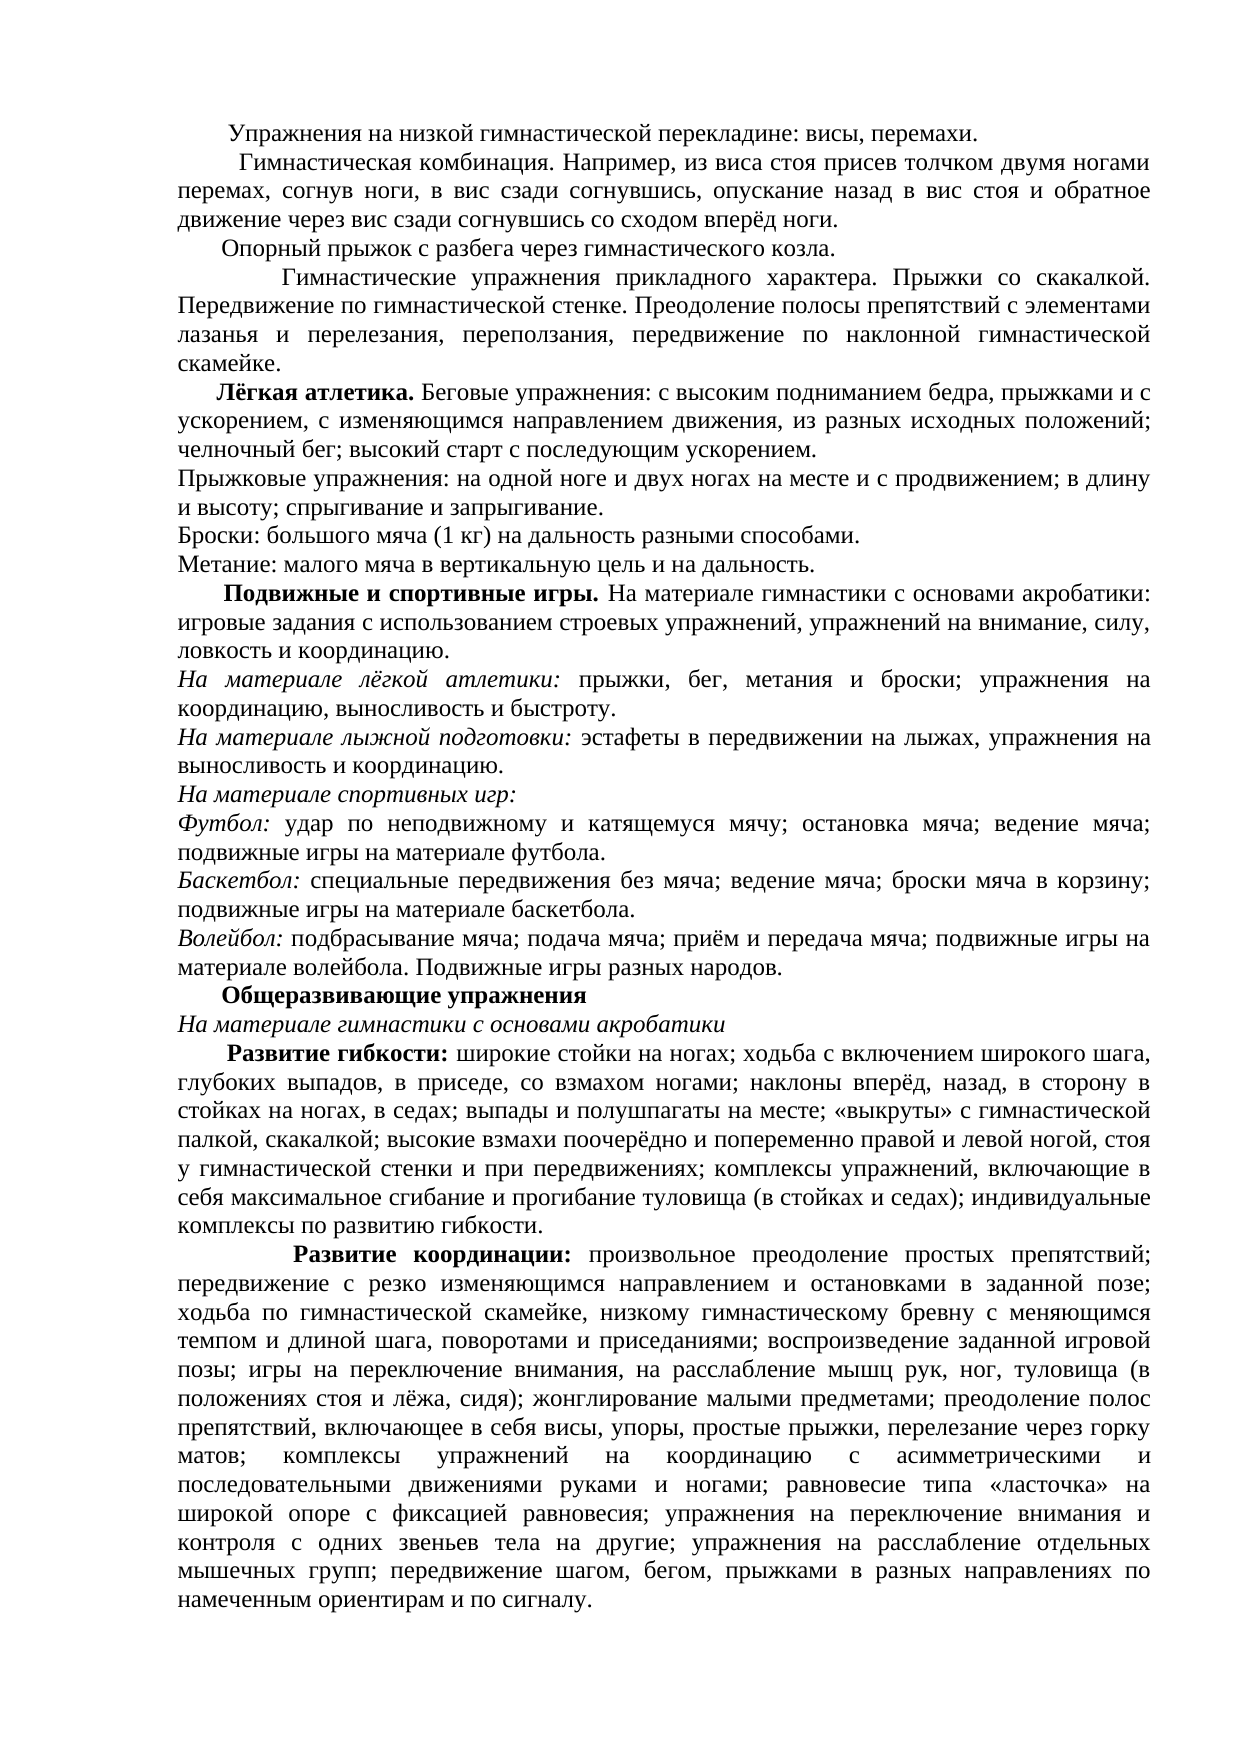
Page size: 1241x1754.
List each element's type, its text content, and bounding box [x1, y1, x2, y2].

text На материале гимнастики с основами акробатики [177, 1009, 1152, 1038]
text Волейбол: подбрасывание мяча; подача мяча; приём и передача мяча; подвижные игры на материале волейбола. Подвижные игры разных народов. [177, 923, 1152, 981]
text Прыжковые упражнения: на одной ноге и двух ногах на месте и с продвижением; в длину и высоту; спрыгивание и запрыгивание. [177, 463, 1152, 521]
text Общеразвивающие упражнения [177, 981, 1152, 1009]
text На материале лыжной подготовки: эстафеты в передвижении на лыжах, упражнения на выносливость и координацию. [177, 722, 1152, 779]
text Футбол: удар по неподвижному и катящемуся мячу; остановка мяча; ведение мяча; подвижные игры на материале футбола. [177, 808, 1152, 866]
text На материале спортивных игр: [177, 779, 1152, 808]
text Баскетбол: специальные передвижения без мяча; ведение мяча; броски мяча в корзину; подвижные игры на материале баскетбола. [177, 866, 1152, 923]
text Подвижные и спортивные игры. На материале гимнастики с основами акробатики: игровые задания с использованием строевых упражнений, упражнений на внимание, силу, ловкость и координацию. [177, 578, 1152, 664]
text Лёгкая атлетика. Беговые упражнения: с высоким подниманием бедра, прыжками и с ускорением, с изменяющимся направлением движения, из разных исходных положений; челночный бег; высокий старт с последующим ускорением. [177, 377, 1152, 463]
text Гимнастические упражнения прикладного характера. Прыжки со скакалкой. Передвижение по гимнастической стенке. Преодоление полосы препятствий с элементами лазанья и перелезания, переползания, передвижение по наклонной гимнастической скамейке. [177, 262, 1152, 377]
text На материале лёгкой атлетики: прыжки, бег, метания и броски; упражнения на координацию, выносливость и быстроту. [177, 664, 1152, 722]
text Упражнения на низкой гимнастической перекладине: висы, перемахи. [177, 118, 1152, 147]
text Развитие координации: произвольное преодоление простых препятствий; передвижение с резко изменяющимся направлением и остановками в заданной позе; ходьба по гимнастической скамейке, низкому гимнастическому бревну с меняющимся темпом и длиной шага, поворотами и приседаниями; воспроизведение заданной игровой позы; игры на переключение внимания, на расслабление мышц рук, ног, туловища (в положениях стоя и лёжа, сидя); жонглирование малыми предметами; преодоление полос препятствий, включающее в себя висы, упоры, простые прыжки, перелезание через горку матов; комплексы упражнений на координацию с асимметрическими и последовательными движениями руками и ногами; равновесие типа «ласточка» на широкой опоре с фиксацией равновесия; упражнения на переключение внимания и контроля с одних звеньев тела на другие; упражнения на расслабление отдельных мышечных групп; передвижение шагом, бегом, прыжками в разных направлениях по намеченным ориентирам и по сигналу. [177, 1239, 1152, 1613]
text Опорный прыжок с разбега через гимнастического козла. [177, 233, 1152, 262]
text Броски: большого мяча (1 кг) на дальность разными способами. [177, 521, 1152, 549]
text Развитие гибкости: широкие стойки на ногах; ходьба с включением широкого шага, глубоких выпадов, в приседе, со взмахом ногами; наклоны вперёд, назад, в сторону в стойках на ногах, в седах; выпады и полушпагаты на месте; «выкруты» с гимнастической палкой, скакалкой; высокие взмахи поочерёдно и попеременно правой и левой ногой, стоя у гимнастической стенки и при передвижениях; комплексы упражнений, включающие в себя максимальное сгибание и прогибание туловища (в стойках и седах); индивидуальные комплексы по развитию гибкости. [177, 1038, 1152, 1239]
text Метание: малого мяча в вертикальную цель и на дальность. [177, 549, 1152, 578]
text Гимнастическая комбинация. Например, из виса стоя присев толчком двумя ногами перемах, согнув ноги, в вис сзади согнувшись, опускание назад в вис стоя и обратное движение через вис сзади согнувшись со сходом вперёд ноги. [177, 147, 1152, 233]
